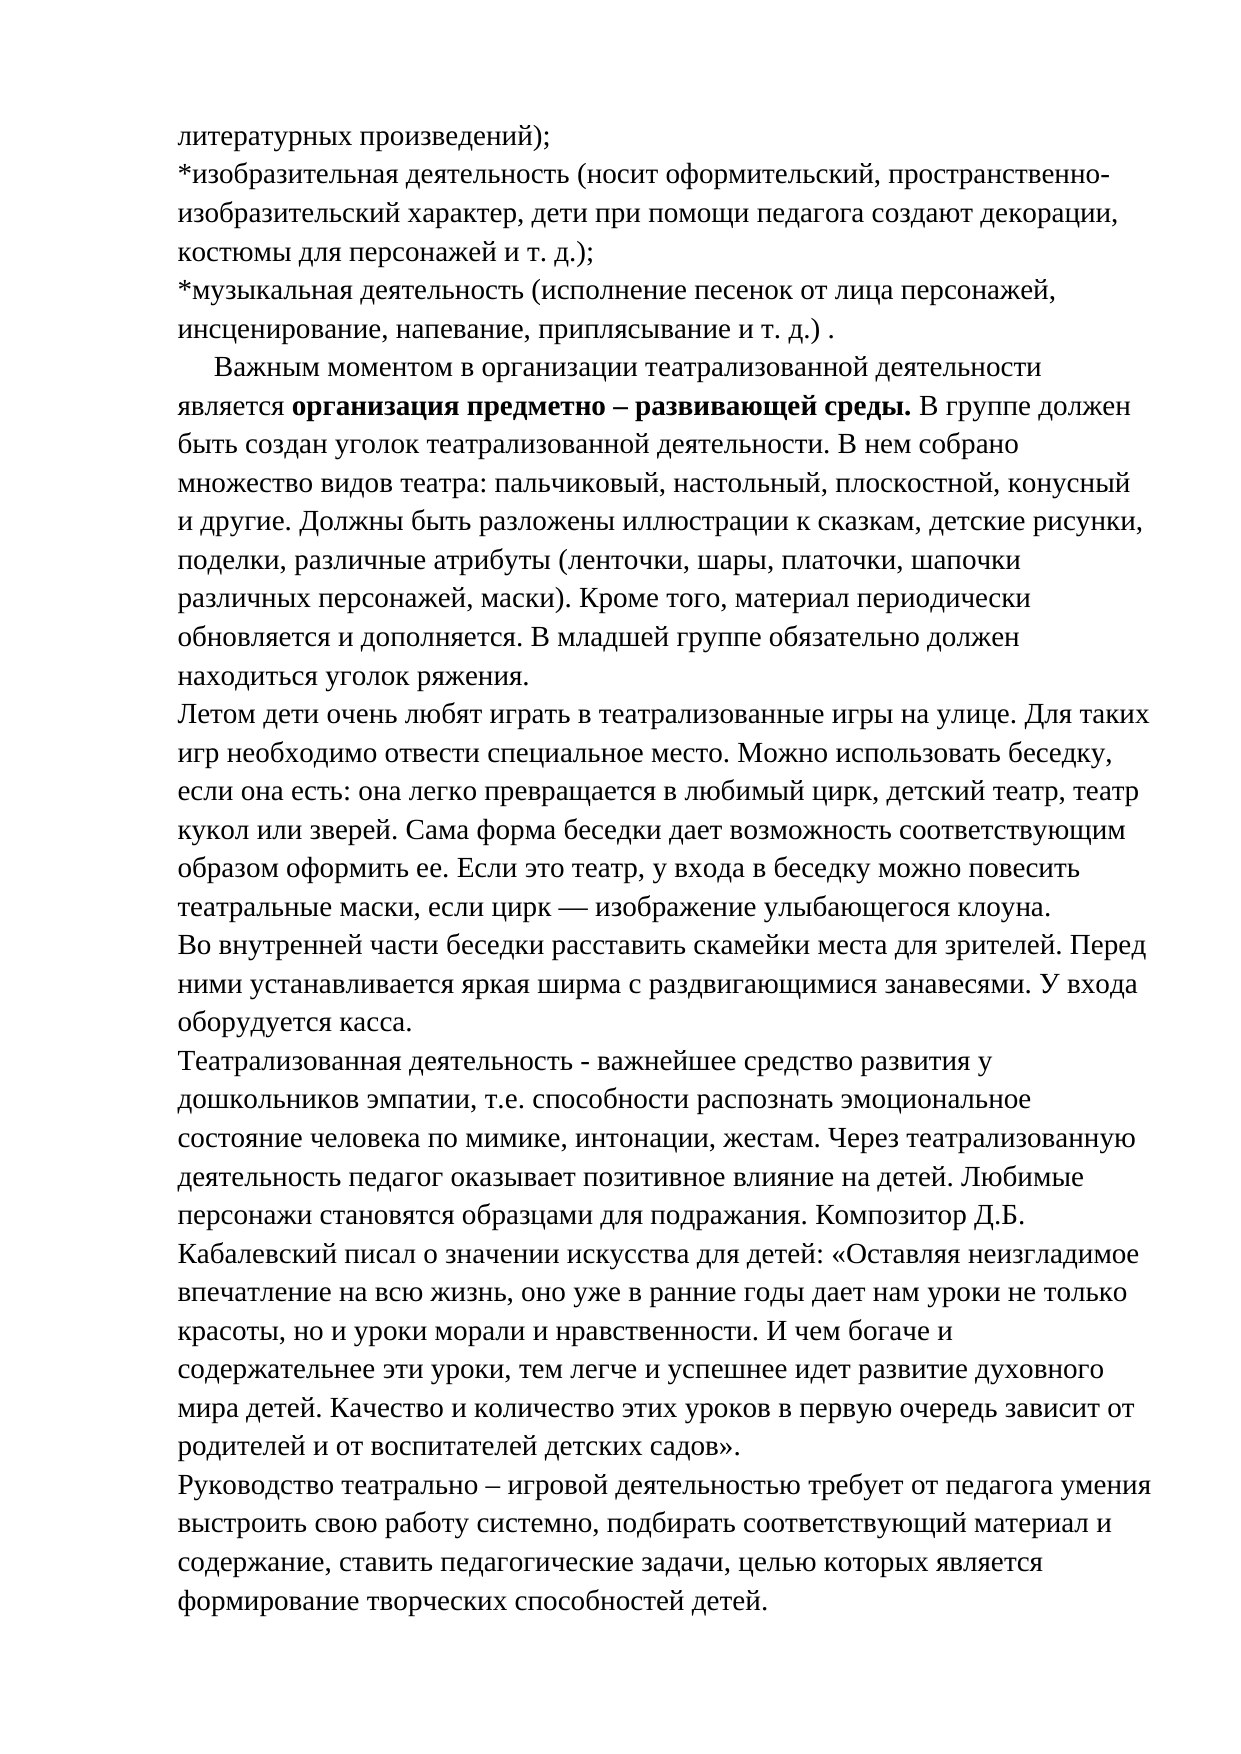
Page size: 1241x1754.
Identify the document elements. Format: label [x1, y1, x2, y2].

text [177, 118, 1152, 1616]
